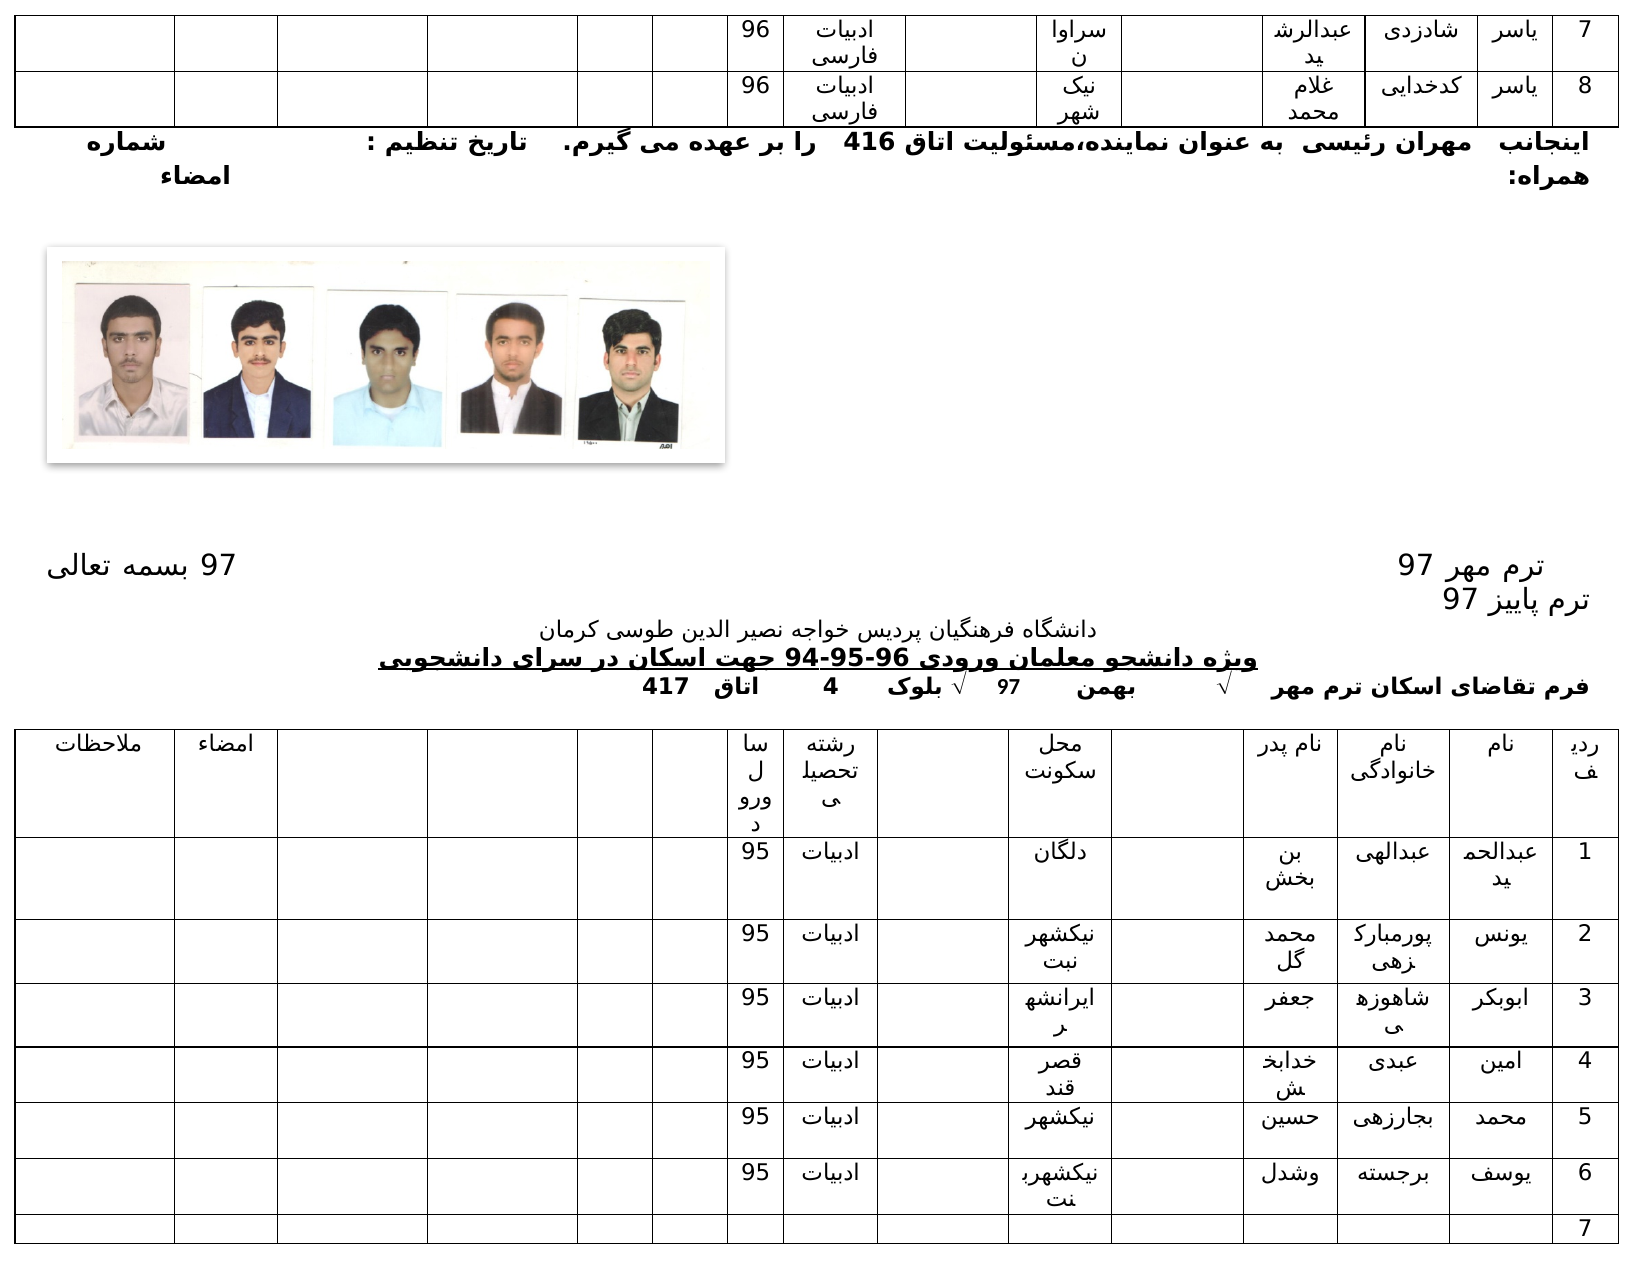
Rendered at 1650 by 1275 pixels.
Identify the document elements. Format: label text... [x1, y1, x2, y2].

table_cell وشدل [1244, 1159, 1337, 1214]
table_cell [1450, 1215, 1552, 1243]
table_cell [16, 1215, 174, 1243]
table_cell [278, 838, 427, 919]
table_cell شادزدی [1366, 16, 1477, 71]
table_cell 95 [728, 1103, 783, 1158]
text اینجانب مهران رئیسی به عنوان نماینده،مسئولیت اتاق 416 را بر عهده می گیرم. تاریخ تنظیم : شماره همراه: امضاء [46, 128, 1590, 190]
table_cell پورمبارکزهی [1338, 920, 1449, 983]
table_cell 95 [728, 920, 783, 983]
table_cell [578, 838, 652, 919]
table_cell [428, 1215, 577, 1243]
table_cell [278, 1215, 427, 1243]
table_cell [784, 1215, 877, 1243]
table_cell حسین [1244, 1103, 1337, 1158]
table_cell [428, 72, 577, 126]
table_cell [653, 920, 727, 983]
table_cell یاسر [1478, 16, 1552, 71]
table_cell 8 [1553, 72, 1618, 126]
table_header نام خانوادگی [1338, 730, 1449, 837]
table_cell غلام محمد [1263, 72, 1364, 126]
table_cell عبدالهی [1338, 838, 1449, 919]
table_header امضاء [175, 730, 277, 837]
table_cell [1112, 1048, 1243, 1102]
table_cell [278, 72, 427, 126]
table_cell 6 [1553, 1159, 1618, 1214]
table_cell 95 [728, 838, 783, 919]
table_cell [428, 984, 577, 1046]
table_cell ایرانشهر [1009, 984, 1111, 1046]
table_cell [428, 1103, 577, 1158]
table_cell [878, 920, 1008, 983]
table_cell خدابخش [1244, 1048, 1337, 1102]
table_cell عبدالحمید [1450, 838, 1552, 919]
table_cell ادبیات [784, 838, 877, 919]
table_cell قصر قند [1009, 1048, 1111, 1102]
table_header محل سکونت [1009, 730, 1111, 837]
table_cell محمد گل [1244, 920, 1337, 983]
table_header نام [1450, 730, 1552, 837]
table_header نام پدر [1244, 730, 1337, 837]
table_cell [1122, 16, 1262, 71]
table_cell [878, 1103, 1008, 1158]
table_cell جعفر [1244, 984, 1337, 1046]
table_cell [653, 1048, 727, 1102]
text ویژه دانشجو معلمان ورودی 96-95-94 جهت اسکان در سرای دانشجویی [46, 643, 1590, 672]
table_cell 1 [1553, 838, 1618, 919]
table_cell نیک شهر [1037, 72, 1121, 126]
table_cell [1112, 920, 1243, 983]
table_cell [878, 1215, 1008, 1243]
table_cell ادبیات [784, 1159, 877, 1214]
text ترم مهر 97 97 بسمه تعالی ترم پاییز 97 [46, 549, 1590, 617]
table_cell [428, 1159, 577, 1214]
table_cell [578, 1103, 652, 1158]
table_cell 3 [1553, 984, 1618, 1046]
table_cell [1122, 72, 1262, 126]
table_cell شاهوزهی [1338, 984, 1449, 1046]
table_cell کدخدایی [1366, 72, 1477, 126]
table_cell [16, 984, 174, 1046]
table_cell ادبیات [784, 1048, 877, 1102]
table_cell [653, 1103, 727, 1158]
table_cell [906, 16, 1036, 71]
table_cell ادبیات فارسی [784, 16, 905, 71]
table_cell یونس [1450, 920, 1552, 983]
table_cell نیکشهربنت [1009, 1159, 1111, 1214]
table_cell [428, 920, 577, 983]
table_cell [175, 1159, 277, 1214]
table_cell ادبیات [784, 1103, 877, 1158]
table_cell [578, 1215, 652, 1243]
table_cell 96 [728, 16, 783, 71]
table_header [428, 730, 577, 837]
table_cell 7 [1553, 1215, 1618, 1243]
table_cell [578, 72, 652, 126]
table_header [878, 730, 1008, 837]
table_cell [653, 72, 727, 126]
table_cell [1112, 1215, 1243, 1243]
table_cell 4 [1553, 1048, 1618, 1102]
table_cell دلگان [1009, 838, 1111, 919]
table_cell [1112, 984, 1243, 1046]
table_cell [16, 1103, 174, 1158]
table_header سال ورود [728, 730, 783, 837]
table_cell [1112, 1103, 1243, 1158]
table_cell امین [1450, 1048, 1552, 1102]
table_cell [175, 984, 277, 1046]
table_cell [578, 920, 652, 983]
table_cell ادبیات [784, 984, 877, 1046]
table_cell بن بخش [1244, 838, 1337, 919]
table_cell سراوان [1037, 16, 1121, 71]
table_cell [653, 838, 727, 919]
table_cell [16, 920, 174, 983]
table_cell [1009, 1215, 1111, 1243]
text دانشگاه فرهنگیان پردیس خواجه نصیر الدین طوسی کرمان [46, 617, 1590, 643]
table_cell [278, 16, 427, 71]
table_cell [878, 838, 1008, 919]
picture [62, 261, 710, 449]
table_cell [878, 984, 1008, 1046]
table_cell [653, 16, 727, 71]
table_cell [1244, 1215, 1337, 1243]
table_cell [578, 984, 652, 1046]
table_cell بجارزهی [1338, 1103, 1449, 1158]
table_cell [1112, 1159, 1243, 1214]
table_cell [278, 1048, 427, 1102]
table_cell [175, 838, 277, 919]
table_header رشته تحصیلی [784, 730, 877, 837]
table_cell [653, 1159, 727, 1214]
table_cell 7 [1553, 16, 1618, 71]
table_cell ادبیات [784, 920, 877, 983]
table_cell نیکشهر نبت [1009, 920, 1111, 983]
table_cell 96 [728, 72, 783, 126]
table_cell ابوبکر [1450, 984, 1552, 1046]
table_cell یوسف [1450, 1159, 1552, 1214]
table_cell 5 [1553, 1103, 1618, 1158]
table_header ردیف [1553, 730, 1618, 837]
table_cell [1338, 1215, 1449, 1243]
table_cell [653, 1215, 727, 1243]
table_cell [278, 984, 427, 1046]
table_cell [878, 1159, 1008, 1214]
table_cell [428, 838, 577, 919]
table_cell [175, 1215, 277, 1243]
table_cell یاسر [1478, 72, 1552, 126]
table_cell عبدی [1338, 1048, 1449, 1102]
table_cell [16, 72, 174, 126]
table_header [1112, 730, 1243, 837]
table_cell [175, 72, 277, 126]
table_cell [175, 1103, 277, 1158]
table_cell ادبیات فارسی [784, 72, 905, 126]
table_cell [175, 920, 277, 983]
table_cell برجسته [1338, 1159, 1449, 1214]
table_cell 95 [728, 1048, 783, 1102]
table_cell [428, 1048, 577, 1102]
table_cell [16, 1048, 174, 1102]
table_cell [16, 838, 174, 919]
table_cell [175, 1048, 277, 1102]
table_header [278, 730, 427, 837]
table_cell [578, 16, 652, 71]
table_cell محمد [1450, 1103, 1552, 1158]
table_cell [278, 920, 427, 983]
table_cell [16, 16, 174, 71]
table_header ملاحظات [16, 730, 174, 837]
table_header [653, 730, 727, 837]
table_header [578, 730, 652, 837]
table_cell [578, 1159, 652, 1214]
table_cell 2 [1553, 920, 1618, 983]
table_cell [578, 1048, 652, 1102]
table_cell [428, 16, 577, 71]
table_cell 95 [728, 1159, 783, 1214]
table_cell [175, 16, 277, 71]
table_cell [728, 1215, 783, 1243]
table_cell [653, 984, 727, 1046]
table_cell [16, 1159, 174, 1214]
table_cell [1112, 838, 1243, 919]
table_cell عبدالرشید [1263, 16, 1364, 71]
table_cell 95 [728, 984, 783, 1046]
table_cell [878, 1048, 1008, 1102]
table_cell نیکشهر [1009, 1103, 1111, 1158]
table_cell [278, 1103, 427, 1158]
table_cell [906, 72, 1036, 126]
table_cell [278, 1159, 427, 1214]
text فرم تقاضای اسکان ترم مهر بهمن 97 بلوک 4 اتاق 417 [46, 672, 1590, 701]
